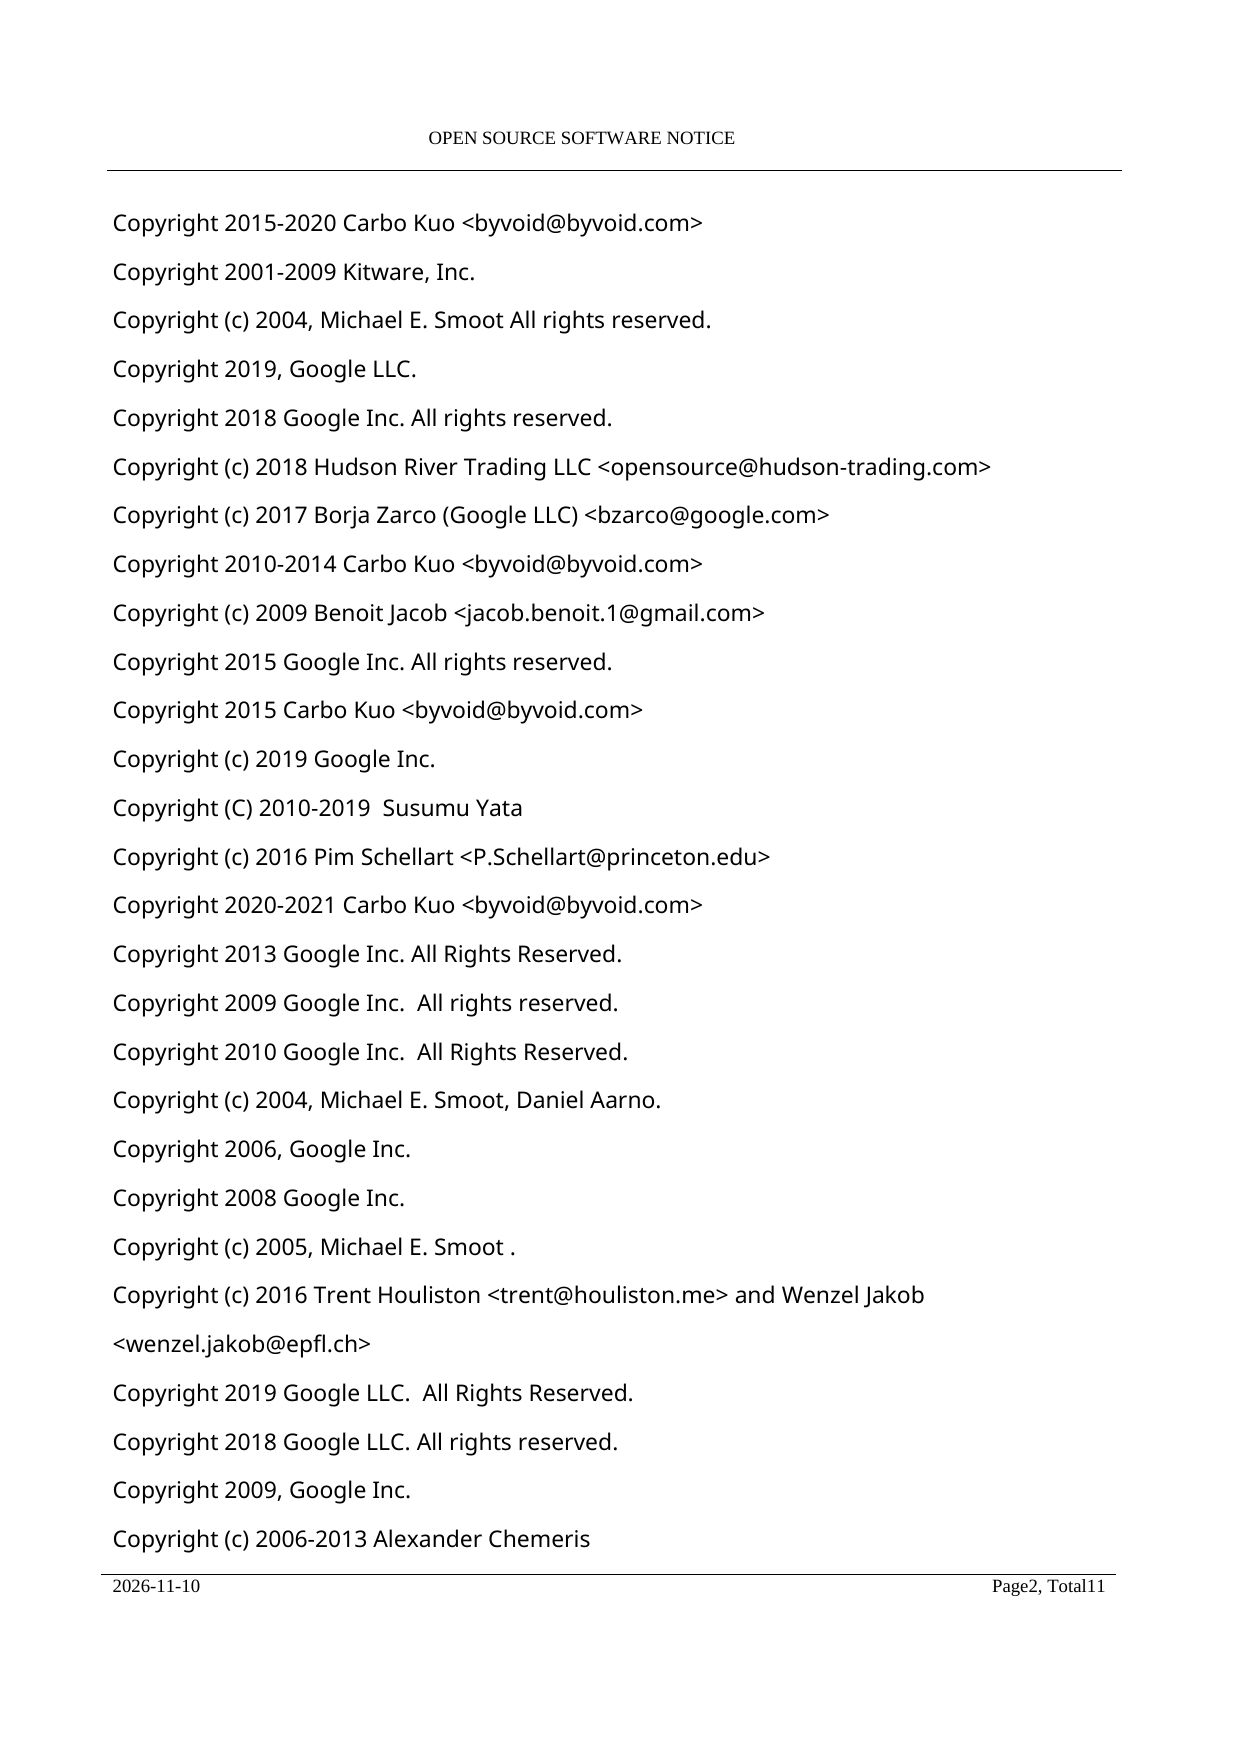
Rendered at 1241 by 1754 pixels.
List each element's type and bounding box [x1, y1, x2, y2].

text [112, 206, 1128, 1555]
